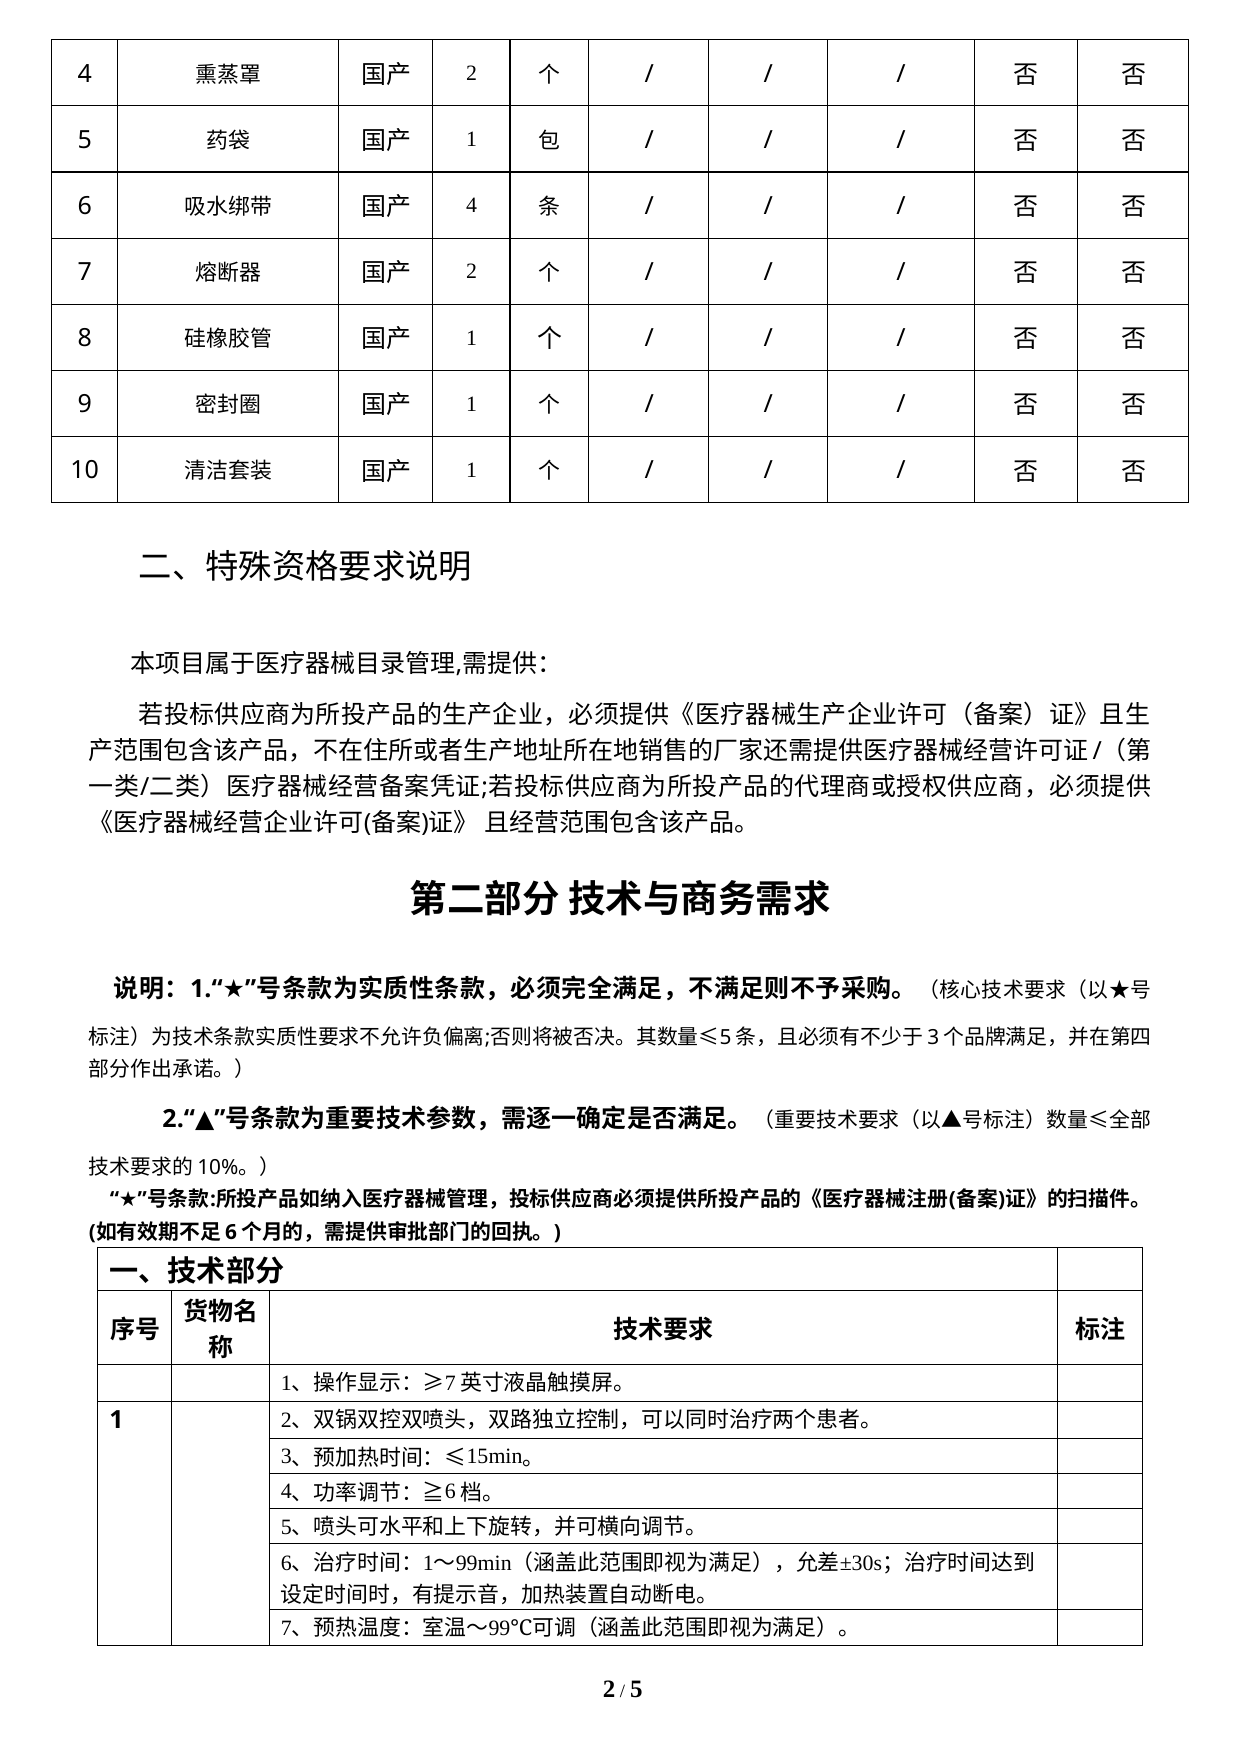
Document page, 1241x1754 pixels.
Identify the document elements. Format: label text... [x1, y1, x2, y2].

table_cell [1058, 1544, 1142, 1609]
list 技术与商务需求 [89, 864, 1152, 929]
table_cell 密封圈 [118, 371, 338, 436]
table_cell 国产 [339, 106, 432, 171]
table_cell [1058, 1474, 1142, 1508]
table_cell / [828, 371, 974, 436]
table_cell 吸水绑带 [118, 173, 338, 237]
table_cell 否 [1078, 40, 1188, 105]
table_cell / [589, 305, 708, 369]
table_cell 包 [511, 106, 588, 171]
table_cell 硅橡胶管 [118, 305, 338, 369]
table_cell 个 [511, 40, 588, 105]
table_cell / [709, 106, 827, 171]
table_cell / [589, 437, 708, 502]
table_cell 否 [1078, 305, 1188, 369]
table_cell 国产 [339, 305, 432, 369]
table_cell 1 [98, 1402, 171, 1644]
table_cell 2、双锅双控双喷头，双路独立控制，可以同时治疗两个患者。 [270, 1402, 1057, 1438]
list 若投标供应商为所投产品的生产企业，必须提供《医疗器械生产企业许可（备案）证》且生产范围包含该产品，不在住所或者生产地址所在地销售的厂家还需提供医疗器械经营许可证/（第一类/二类）医疗器械经营备案凭证;若投标供应商为所投产品的代理商或授权供应商，必须提供《医疗器械经营企业许可(备案)证》 且经营范围包含该产品。 [89, 694, 1152, 839]
table_cell [1058, 1365, 1142, 1401]
table_cell 2 [433, 40, 509, 105]
table_cell 否 [1078, 106, 1188, 171]
table_cell 熔断器 [118, 239, 338, 303]
table_header [1058, 1248, 1142, 1290]
table_cell / [828, 305, 974, 369]
table_cell / [828, 40, 974, 105]
table_cell 国产 [339, 173, 432, 237]
table_cell 序号 [98, 1291, 171, 1363]
table_cell 否 [1078, 239, 1188, 303]
table_cell 9 [52, 371, 117, 436]
table_cell 7 [52, 239, 117, 303]
table_cell / [709, 173, 827, 237]
table_cell 清洁套装 [118, 437, 338, 502]
table_cell / [589, 239, 708, 303]
table_cell 否 [975, 239, 1077, 303]
table_cell 国产 [339, 437, 432, 502]
table_cell / [589, 106, 708, 171]
table_cell / [709, 305, 827, 369]
table_cell 个 [511, 239, 588, 303]
table_cell 5 [52, 106, 117, 171]
table_cell 2 [433, 239, 509, 303]
table_cell 条 [511, 173, 588, 237]
table_cell 1、操作显示：≥7英寸液晶触摸屏。 [270, 1365, 1057, 1401]
table_cell / [589, 40, 708, 105]
table_cell 否 [975, 40, 1077, 105]
table_cell 4 [433, 173, 509, 237]
table_cell 7、预热温度：室温～99℃可调（涵盖此范围即视为满足）。 [270, 1610, 1057, 1644]
table_cell 否 [975, 305, 1077, 369]
table_cell 1 [433, 106, 509, 171]
list 本项目属于医疗器械目录管理,需提供： [130, 629, 1152, 694]
table_cell 否 [975, 437, 1077, 502]
table_cell 国产 [339, 40, 432, 105]
table_cell 否 [1078, 371, 1188, 436]
table_cell [98, 1365, 171, 1401]
table_cell [172, 1402, 269, 1644]
table_cell 技术要求 [270, 1291, 1057, 1363]
table_cell 个 [511, 305, 588, 369]
table_cell / [709, 371, 827, 436]
table_cell / [589, 173, 708, 237]
table_cell / [589, 371, 708, 436]
table_cell 6 [52, 173, 117, 237]
table_cell 6、治疗时间：1～99min（涵盖此范围即视为满足），允差±30s；治疗时间达到设定时间时，有提示音，加热装置自动断电。 [270, 1544, 1057, 1609]
table_header 一、技术部分 [98, 1248, 1057, 1290]
table_cell / [709, 239, 827, 303]
table_cell 1 [433, 437, 509, 502]
table_cell 国产 [339, 371, 432, 436]
table_cell / [709, 40, 827, 105]
table_cell 药袋 [118, 106, 338, 171]
table_cell 标注 [1058, 1291, 1142, 1363]
table_cell [1058, 1402, 1142, 1438]
text “★”号条款:所投产品如纳入医疗器械管理，投标供应商必须提供所投产品的《医疗器械注册(备案)证》的扫描件。(如有效期不足6个月的，需提供审批部门的回执。) [89, 1182, 1152, 1247]
table_cell / [828, 106, 974, 171]
table_cell 个 [511, 371, 588, 436]
table_cell / [828, 173, 974, 237]
table_cell 10 [52, 437, 117, 502]
table_cell 8 [52, 305, 117, 369]
table_cell 否 [975, 106, 1077, 171]
table_cell / [828, 239, 974, 303]
text 2.“▲”号条款为重要技术参数，需逐一确定是否满足。（重要技术要求（以▲号标注）数量≤全部技术要求的10%。） [89, 1084, 1152, 1182]
table_cell 1 [433, 305, 509, 369]
table_cell 熏蒸罩 [118, 40, 338, 105]
table_cell / [709, 437, 827, 502]
table_cell [172, 1365, 269, 1401]
table_cell 否 [975, 173, 1077, 237]
table_cell [1058, 1509, 1142, 1543]
table_cell 国产 [339, 239, 432, 303]
table_cell 货物名称 [172, 1291, 269, 1363]
table_cell [1058, 1439, 1142, 1473]
table_cell 否 [1078, 437, 1188, 502]
table_cell 1 [433, 371, 509, 436]
table_cell 5、喷头可水平和上下旋转，并可横向调节。 [270, 1509, 1057, 1543]
table_cell 否 [1078, 173, 1188, 237]
text 二、特殊资格要求说明 [89, 532, 1152, 597]
table_cell 4、功率调节：≧6档。 [270, 1474, 1057, 1508]
table_cell 3、预加热时间：≤15min。 [270, 1439, 1057, 1473]
table_cell 个 [511, 437, 588, 502]
table_cell 4 [52, 40, 117, 105]
table_cell [1058, 1610, 1142, 1644]
text 说明：1.“★”号条款为实质性条款，必须完全满足，不满足则不予采购。（核心技术要求（以★号标注）为技术条款实质性要求不允许负偏离;否则将被否决。其数量≤5条，且必须有不少于3个品牌满足，并在第四部分作出承诺。） [89, 954, 1152, 1084]
table_cell / [828, 437, 974, 502]
table_cell 否 [975, 371, 1077, 436]
